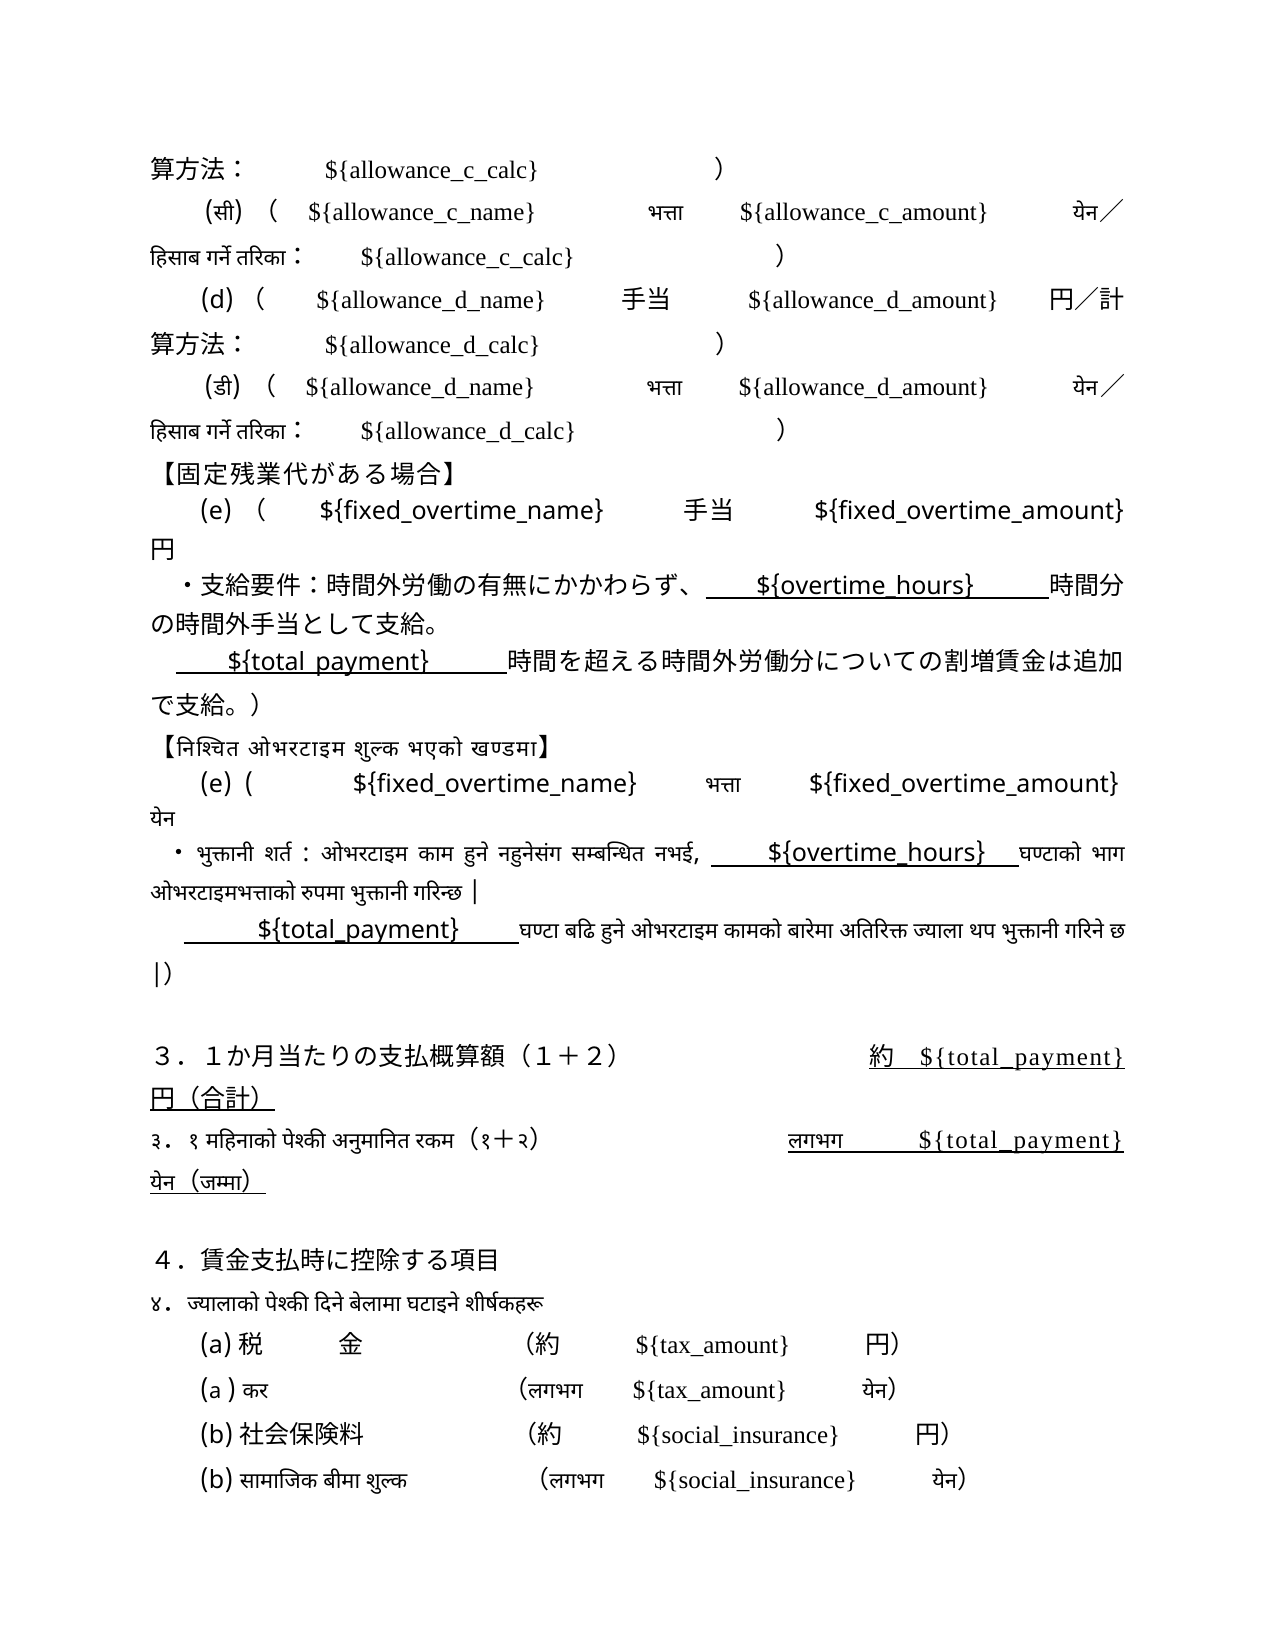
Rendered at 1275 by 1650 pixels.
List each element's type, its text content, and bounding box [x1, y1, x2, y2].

text (b) सामाजिक बीमा शुल्क （लगभग ${social_insurance} येन） [150, 1459, 1125, 1498]
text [150, 150, 1125, 186]
text ３．１か月当たりの支払概算額（１＋２） 約 ${total_payment} 円（合計） [150, 1037, 1125, 1114]
text ４．賃金支払時に控除する項目 [150, 1241, 1125, 1277]
text (a ) कर （लगभग ${tax_amount} येन） [150, 1369, 1125, 1408]
text ४．ज्यालाको पेश्की दिने बेलामा घटाइने शीर्षकहरू [150, 1282, 1125, 1319]
text (e) （ ${fixed_overtime_name} 手当 ${fixed_overtime_amount} 円 [150, 490, 1125, 566]
text (e) ( ${fixed_overtime_name} भत्ता ${fixed_overtime_amount} येन [150, 769, 1125, 833]
text (सी) （ ${allowance_c_name} भत्ता ${allowance_c_amount} येन／हिसाब गर्ने तरिका： ${allowance_c_calc} ） [150, 192, 1125, 274]
text 【固定残業代がある場合】 [150, 454, 1125, 490]
text ・भुक्तानी शर्त : ओभरटाइम काम हुने नहुनेसंग सम्बन्धित नभई, ${overtime_hours} घण्टाको भाग ओभरटाइमभत्ताको रुपमा भुक्तानी गरिन्छ | [150, 833, 1125, 910]
text (डी) （ ${allowance_d_name} भत्ता ${allowance_d_amount} येन／हिसाब गर्ने तरिका： ${allowance_d_calc} ） [150, 366, 1125, 448]
text ・支給要件：時間外労働の有無にかかわらず、 ${overtime_hours} 時間分の時間外手当として支給。 [150, 566, 1125, 641]
text (d) （ ${allowance_d_name} 手当 ${allowance_d_amount} 円／計算方法： ${allowance_d_calc} ） [150, 280, 1125, 361]
text (b) 社会保険料 （約 ${social_insurance} 円） [150, 1414, 1125, 1453]
text ३．१ महिनाको पेश्की अनुमानित रकम（१＋२） लगभग ${total_payment} येन（जम्मा） [150, 1120, 1125, 1198]
text ${total_payment} 時間を超える時間外労働分についての割増賃金は追加で支給。） [150, 641, 1125, 722]
text (a) 税 金 （約 ${tax_amount} 円） [150, 1324, 1125, 1363]
text 【निश्चित ओभरटाइम शुल्क भएको खण्डमा】 [150, 727, 1125, 764]
text ${total_payment} घण्टा बढि हुने ओभरटाइम कामको बारेमा अतिरिक्त ज्याला थप भुक्तानी गरिने छ |） [150, 915, 1125, 993]
